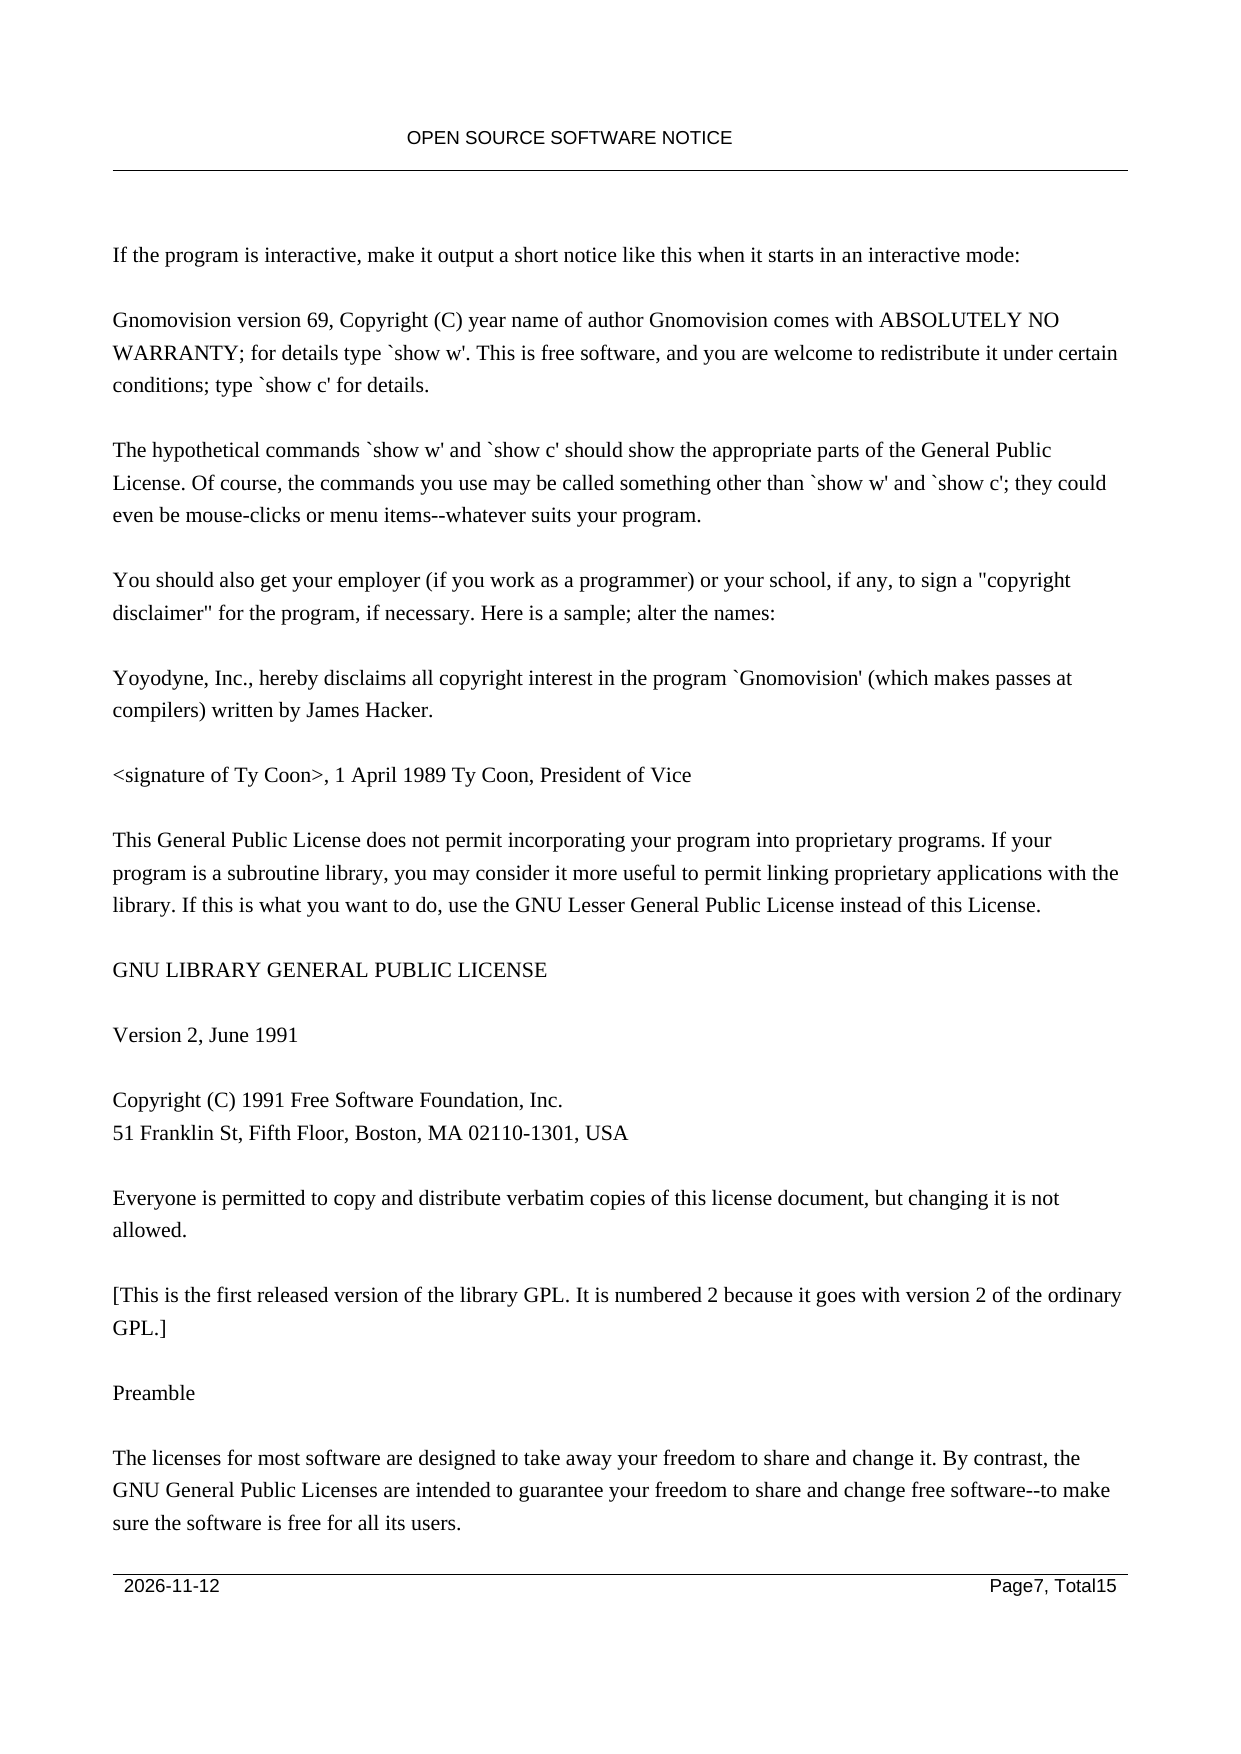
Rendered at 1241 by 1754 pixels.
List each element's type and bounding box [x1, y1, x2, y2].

text [112, 206, 1128, 1539]
